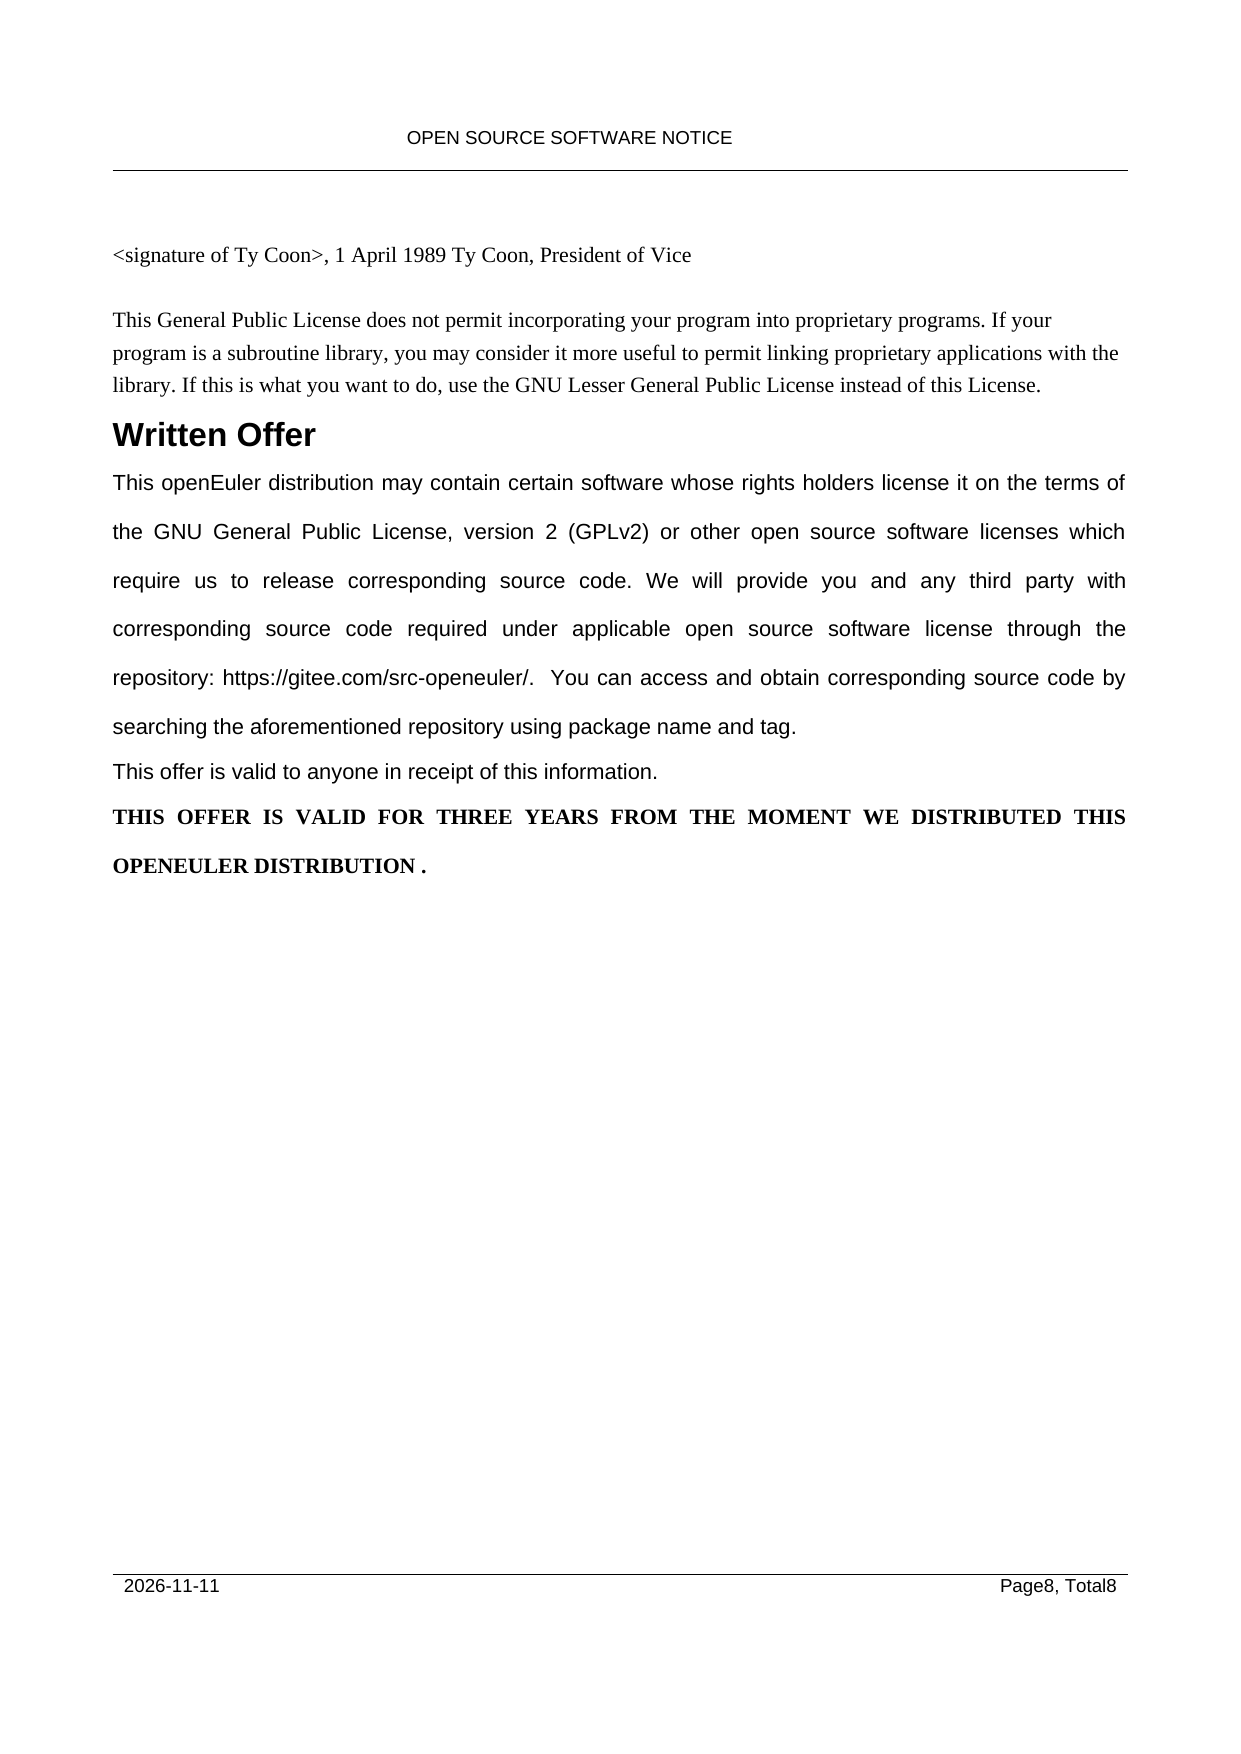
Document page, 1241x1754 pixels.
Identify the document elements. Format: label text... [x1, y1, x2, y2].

text This openEuler distribution may contain certain software whose rights holders license it on the terms of the GNU General Public License, version 2 (GPLv2) or other open source software licenses which require us to release corresponding source code. We will provide you and any third party with corresponding source code required under applicable open source software license through the repository: https://gitee.com/src-openeuler/. You can access and obtain corresponding source code by searching the aforementioned repository using package name and tag. [112, 466, 1128, 743]
text THIS OFFER IS VALID FOR THREE YEARS FROM THE MOMENT WE DISTRIBUTED THIS OPENEULER DISTRIBUTION . [112, 800, 1128, 882]
text Written Offer [112, 401, 1128, 466]
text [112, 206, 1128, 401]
text This offer is valid to anyone in receipt of this information. [112, 755, 1128, 788]
